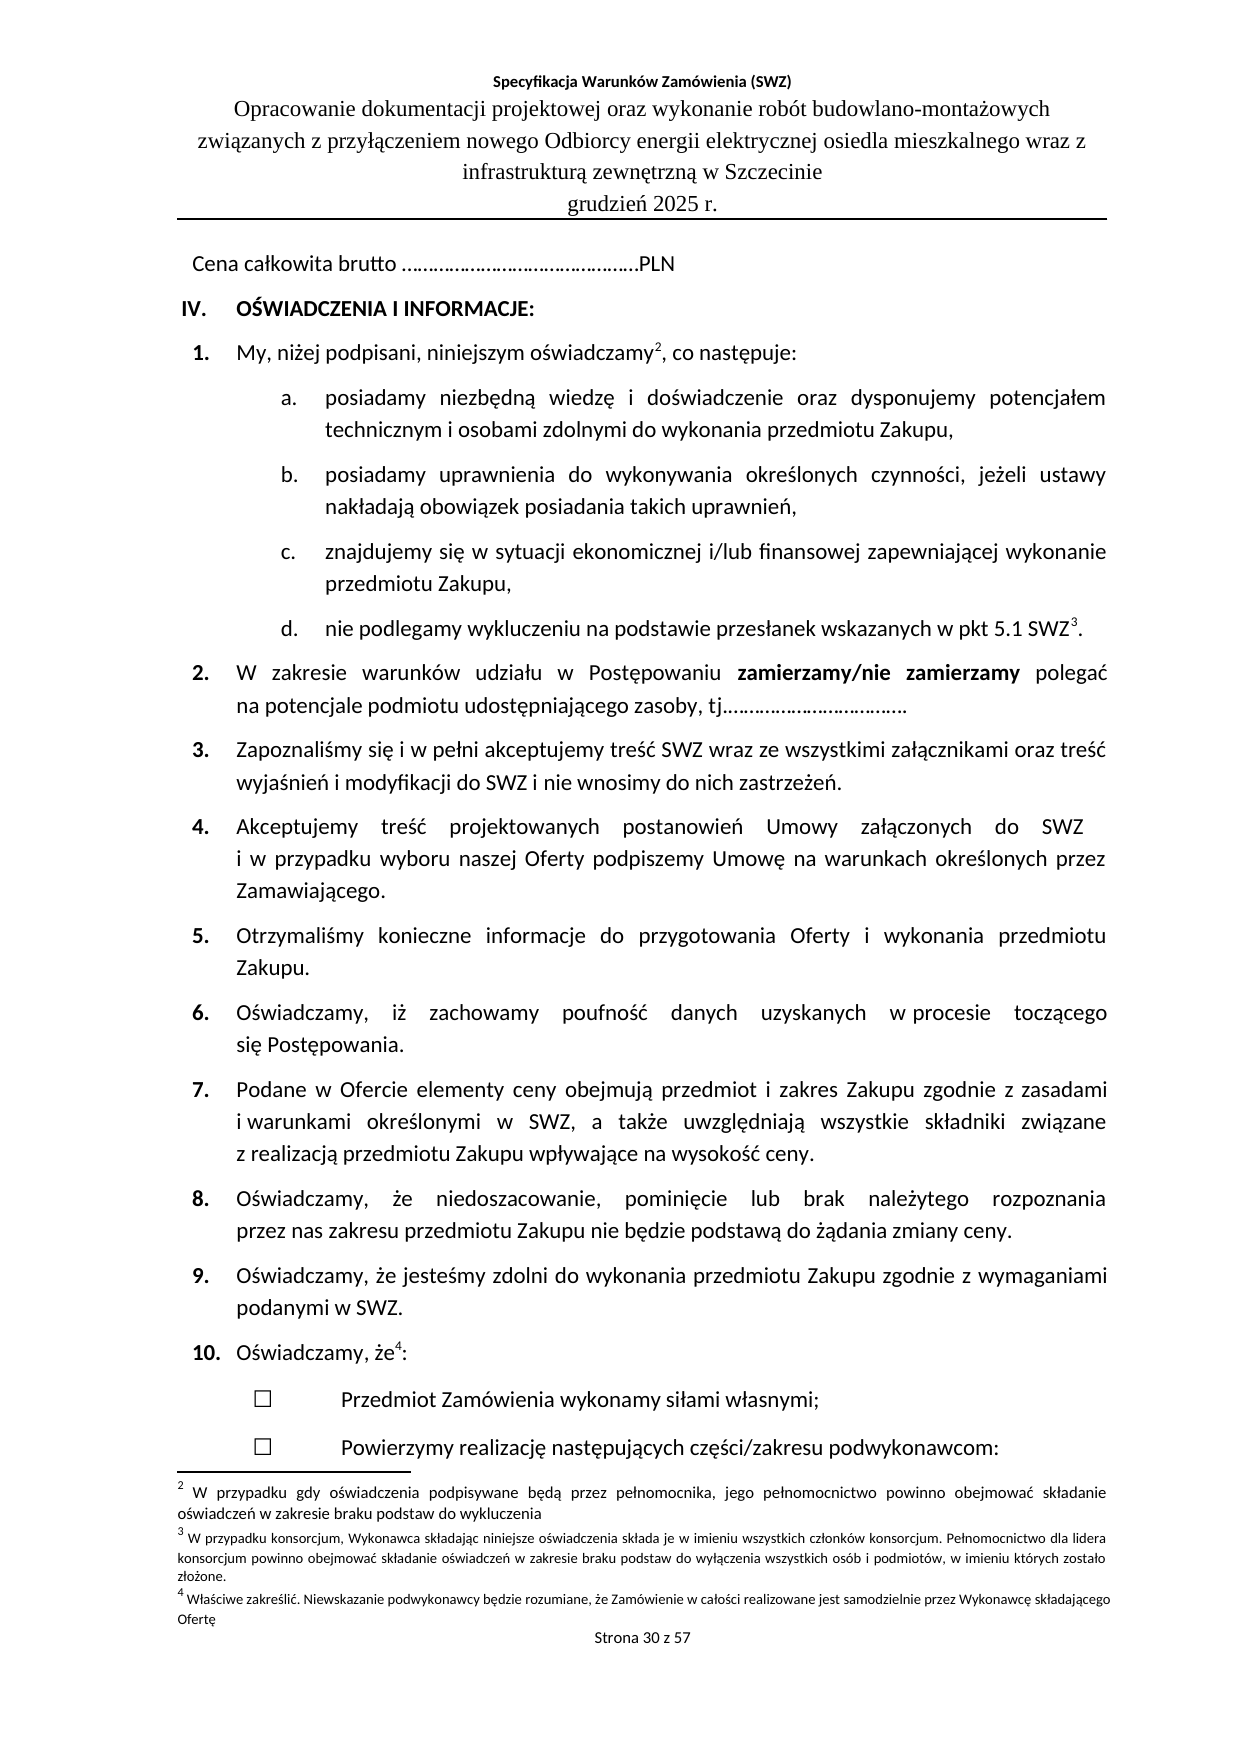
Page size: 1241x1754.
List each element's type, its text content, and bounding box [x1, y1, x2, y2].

list posiadamy niezbędną wiedzę i doświadczenie oraz dysponujemy potencjałem technicznym i osobami zdolnymi do wykonania przedmiotu Zakupu, [281, 383, 1107, 443]
list Oświadczamy, że jesteśmy zdolni do wykonania przedmiotu Zakupu zgodnie z wymaganiami podanymi w SWZ. [192, 1261, 1107, 1321]
list posiadamy uprawnienia do wykonywania określonych czynności, jeżeli ustawy nakładają obowiązek posiadania takich uprawnień, [281, 460, 1107, 520]
list OŚWIADCZENIA I INFORMACJE: [207, 294, 1107, 322]
list znajdujemy się w sytuacji ekonomicznej i/lub finansowej zapewniającej wykonanie przedmiotu Zakupu, [281, 537, 1107, 597]
list nie podlegamy wykluczeniu na podstawie przesłanek wskazanych w pkt 5.1 SWZ. [281, 614, 1107, 642]
text Powierzymy realizację następujących części/zakresu podwykonawcom: [252, 1431, 1137, 1462]
list Oświadczamy, iż zachowamy poufność danych uzyskanych w procesie toczącego się Postępowania. [192, 998, 1107, 1058]
list Podane w Ofercie elementy ceny obejmują przedmiot i zakres Zakupu zgodnie z zasadami i warunkami określonymi w SWZ, a także uwzględniają wszystkie składniki związane z realizacją przedmiotu Zakupu wpływające na wysokość ceny. [192, 1075, 1107, 1167]
list Oświadczamy, że: [192, 1338, 1107, 1366]
list Zapoznaliśmy się i w pełni akceptujemy treść SWZ wraz ze wszystkimi załącznikami oraz treść wyjaśnień i modyfikacji do SWZ i nie wnosimy do nich zastrzeżeń. [192, 735, 1107, 796]
list My, niżej podpisani, niniejszym oświadczamy, co następuje: [192, 338, 1107, 367]
list Akceptujemy treść projektowanych postanowień Umowy załączonych do SWZ i w przypadku wyboru naszej Oferty podpiszemy Umowę na warunkach określonych przez Zamawiającego. [192, 812, 1107, 905]
text Przedmiot Zamówienia wykonamy siłami własnymi; [252, 1383, 1137, 1414]
list Otrzymaliśmy konieczne informacje do przygotowania Oferty i wykonania przedmiotu Zakupu. [192, 921, 1107, 982]
list W zakresie warunków udziału w Postępowaniu zamierzamy/nie zamierzamy polegać na potencjale podmiotu udostępniającego zasoby, tj.……………………………. [192, 658, 1107, 719]
list Oświadczamy, że niedoszacowanie, pominięcie lub brak należytego rozpoznania przez nas zakresu przedmiotu Zakupu nie będzie podstawą do żądania zmiany ceny. [192, 1184, 1107, 1244]
text Cena całkowita brutto ………………………………………PLN [192, 249, 1134, 277]
